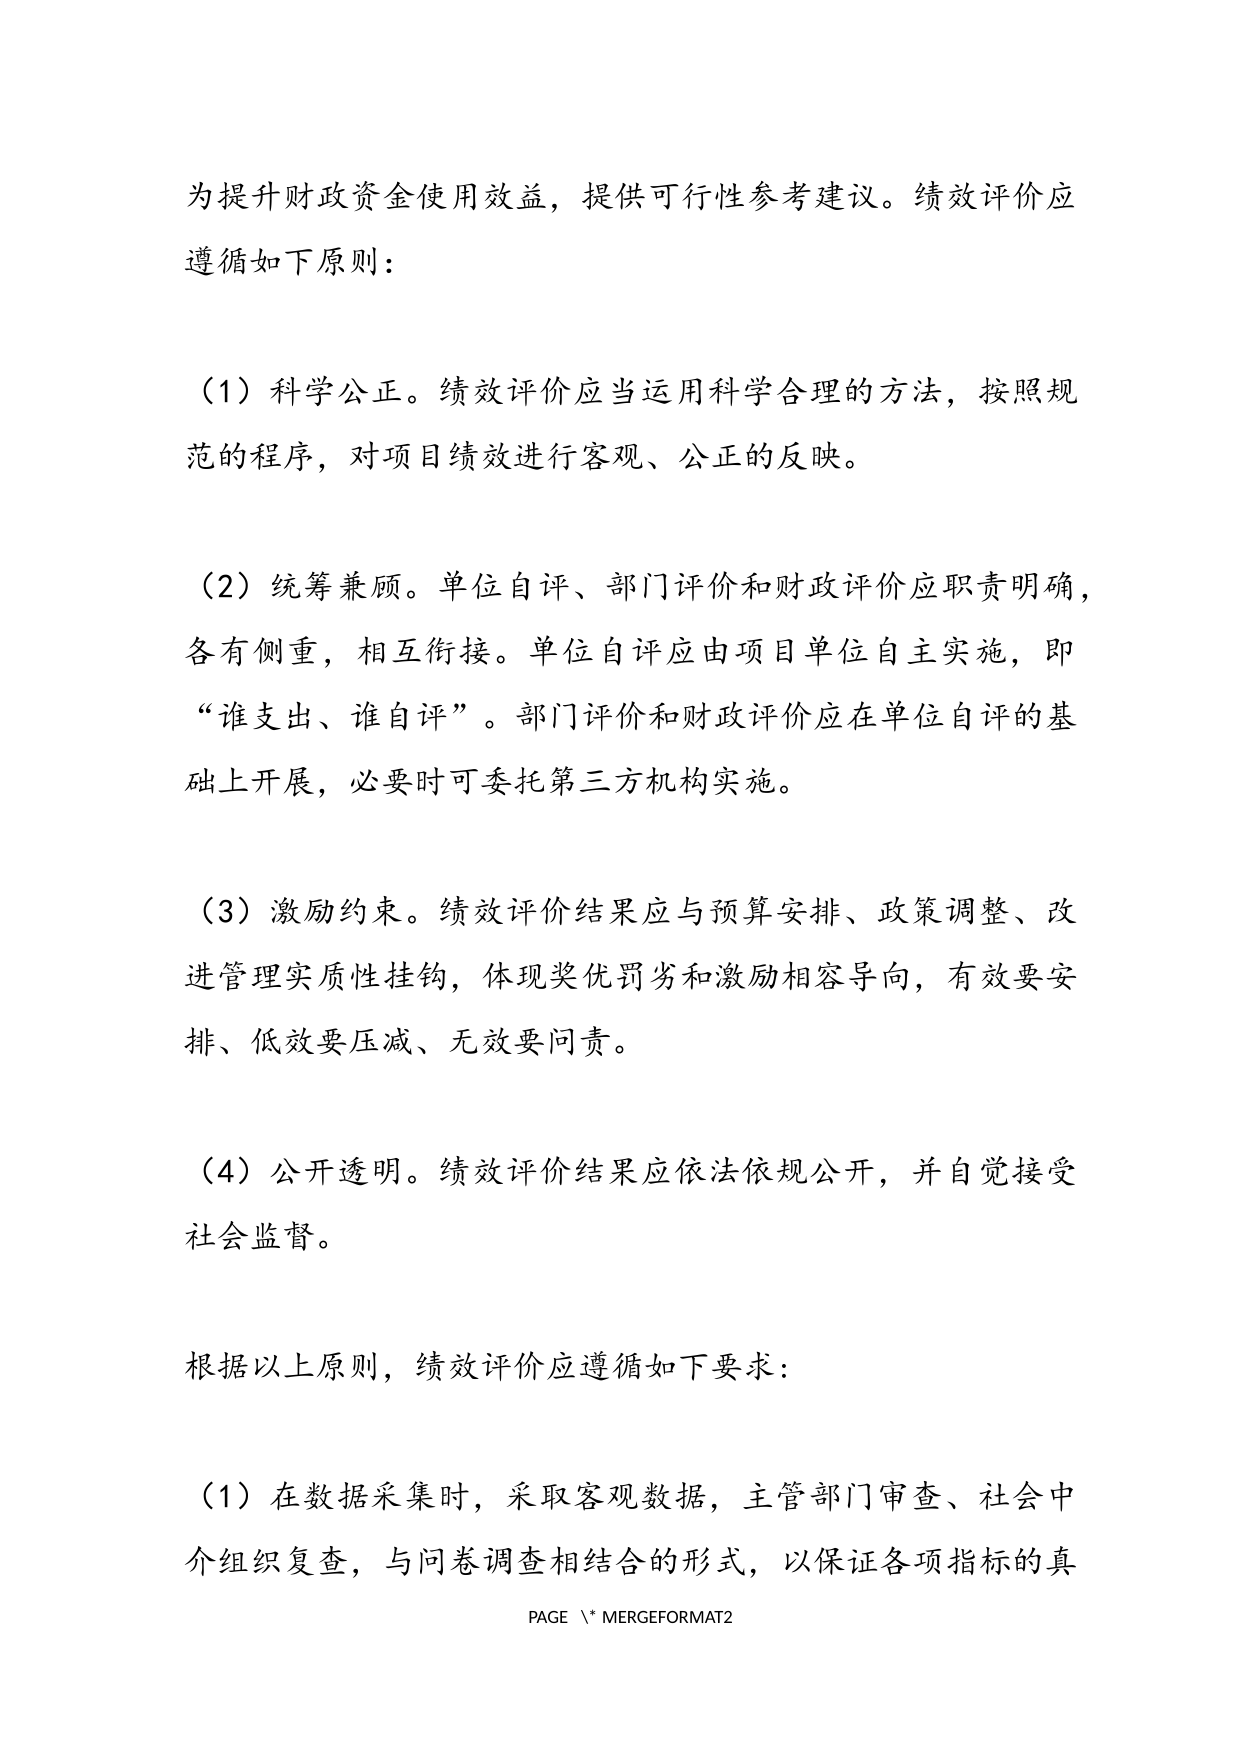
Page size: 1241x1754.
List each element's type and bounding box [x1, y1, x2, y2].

text [183, 162, 1078, 1592]
